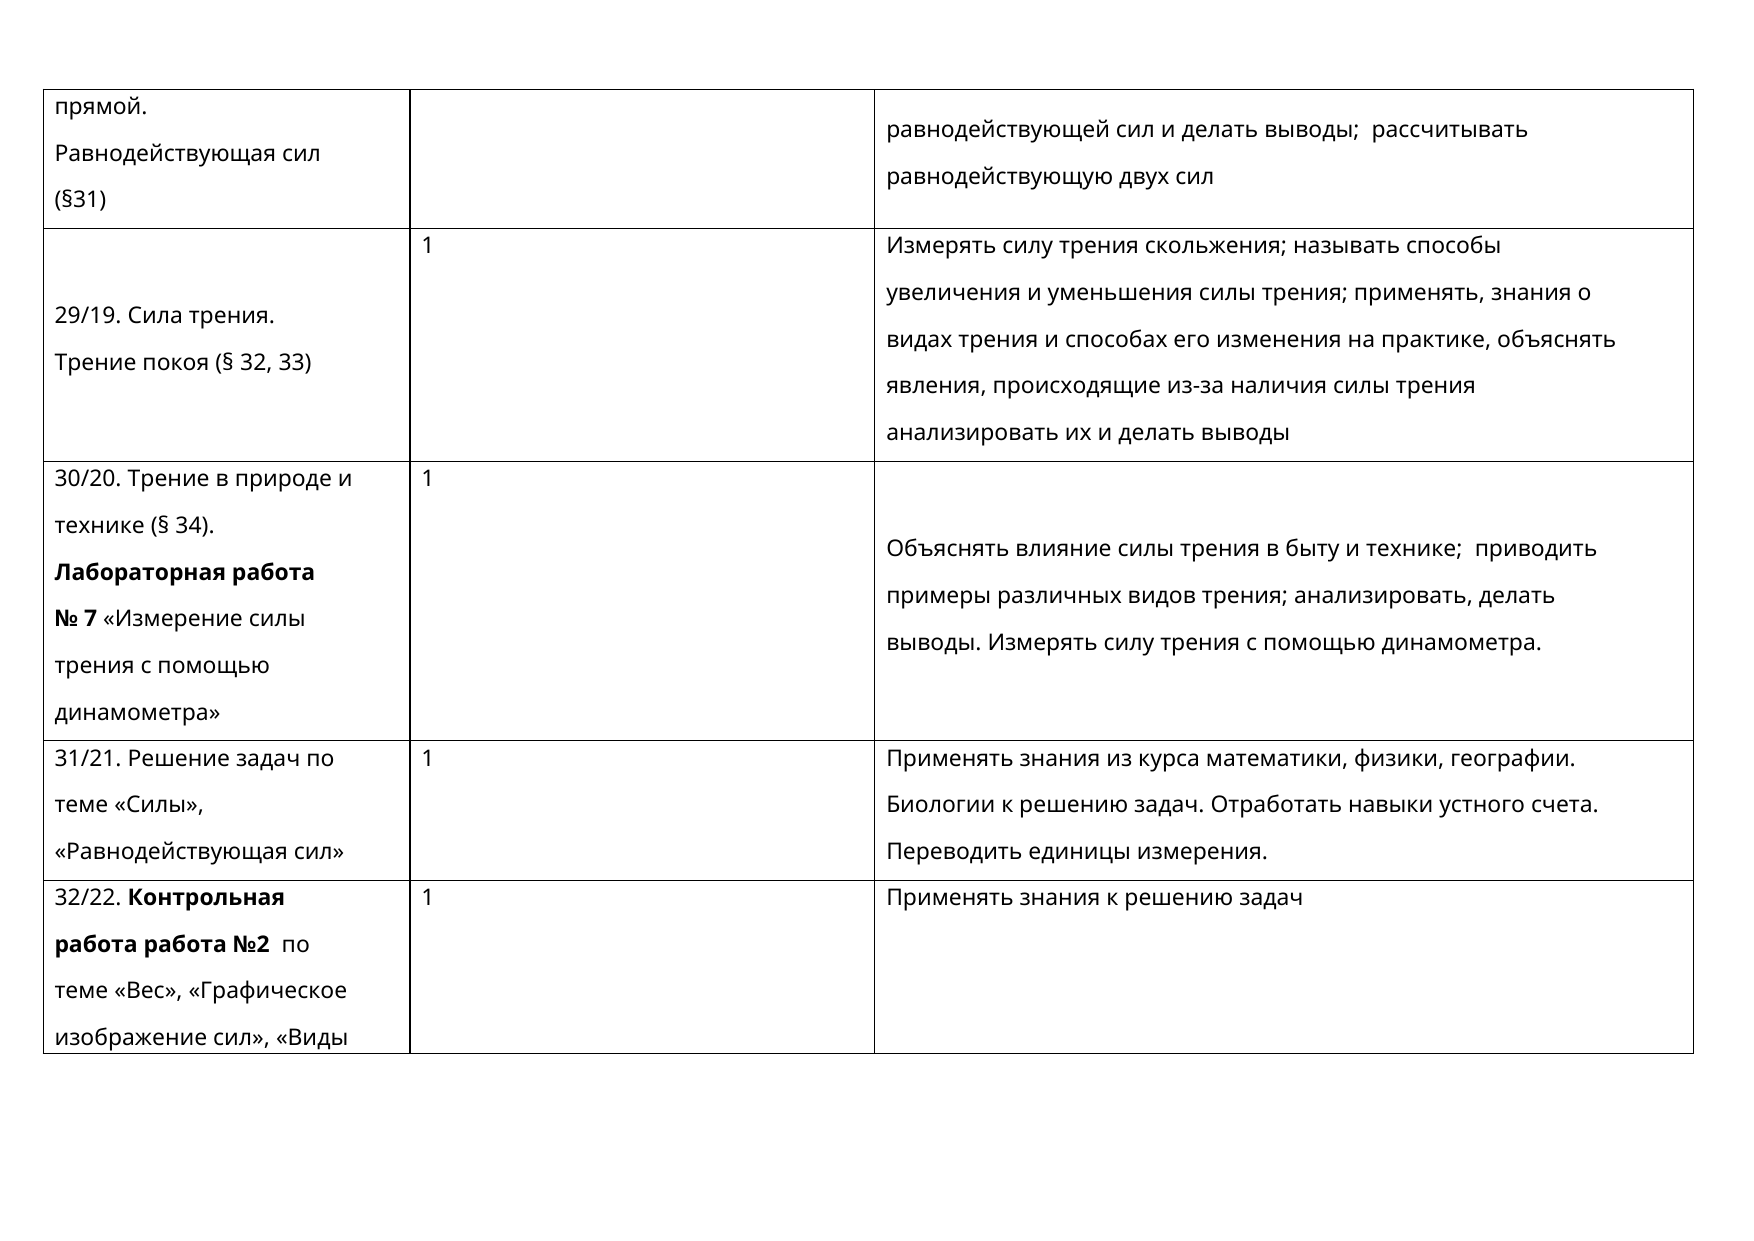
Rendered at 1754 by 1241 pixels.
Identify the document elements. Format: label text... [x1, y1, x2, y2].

table_cell Применять знания из курса математики, физики, географии. Биологии к решению задач. Отработать навыки устного счета. Переводить единицы измерения. [875, 741, 1693, 879]
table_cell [875, 90, 1693, 228]
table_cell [875, 881, 1693, 1052]
table_cell 1 [411, 462, 874, 740]
table_cell 29/19. Сила трения. Трение покоя (§ 32, 33) [44, 229, 409, 461]
table_cell 30/20. Трение в природе и технике (§ 34). Лабораторная работа № 7 «Измерение силы трения с помощью динамометра» [44, 462, 409, 740]
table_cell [44, 881, 409, 1052]
table_cell Объяснять влияние силы трения в быту и технике; приводить примеры различных видов трения; анализировать, делать выводы. Измерять силу трения с помощью динамометра. [875, 462, 1693, 740]
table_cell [44, 90, 409, 228]
table_cell Измерять силу трения скольжения; называть способы увеличения и уменьшения силы трения; применять, знания о видах трения и способах его изменения на практике, объяснять явления, происходящие из-за наличия силы трения анализировать их и делать выводы [875, 229, 1693, 461]
table_cell 1 [411, 229, 874, 461]
table_cell 31/21. Решение задач по теме «Силы», «Равнодействующая сил» [44, 741, 409, 879]
table_cell 1 [411, 90, 874, 228]
table_cell 1 [411, 881, 874, 1052]
table_cell 1 [411, 741, 874, 879]
